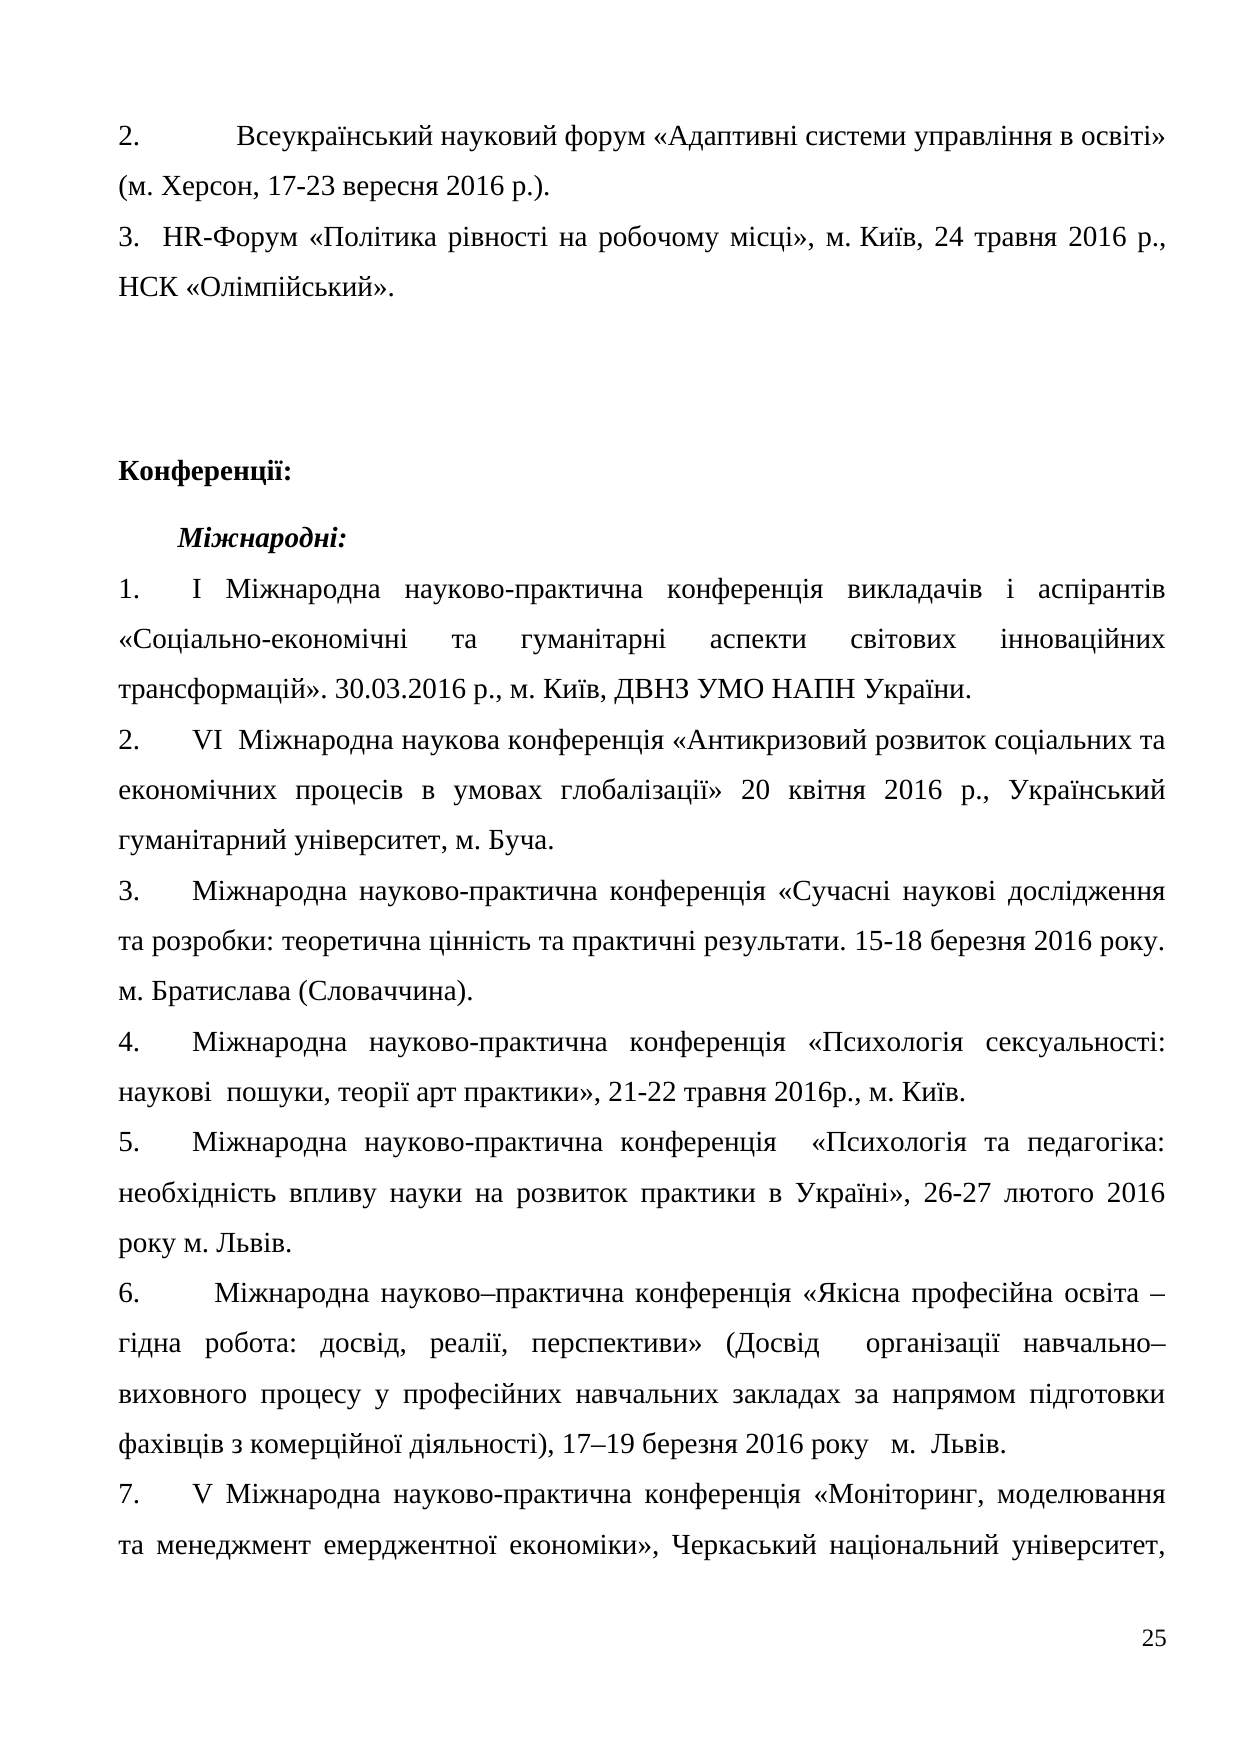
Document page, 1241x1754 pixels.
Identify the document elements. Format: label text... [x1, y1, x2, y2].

list VІ Міжнародна наукова конференція «Антикризовий розвиток соціальних та економічних процесів в умовах глобалізації» 20 квітня 2016 р., Український гуманітарний університет, м. Буча. [118, 806, 1167, 856]
list VІ Міжнародна наукова конференція «Антикризовий розвиток соціальних та економічних процесів в умовах глобалізації» 20 квітня 2016 р., Український гуманітарний університет, м. Буча. [118, 722, 1167, 772]
list І Міжнародна науково-практична конференція викладачів і аспірантів «Соціально-економічні та гуманітарні аспекти світових інноваційних трансформацій». 30.03.2016 р., м. Київ, ДВНЗ УМО НАПН України. [118, 571, 1167, 705]
list Міжнародна науково-практична конференція «Психологія сексуальності: наукові пошуки, теорії арт практики», 21-22 травня 2016р., м. Київ. [118, 1024, 1167, 1108]
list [118, 1477, 1167, 1560]
list Міжнародна науково-практична конференція «Сучасні наукові дослідження та розробки: теоретична цінність та практичні результати. 15-18 березня 2016 року. м. Братислава (Словаччина). [118, 873, 1167, 1007]
text Міжнародні: [118, 521, 1167, 554]
list Міжнародна науково-практична конференція «Психологія та педагогіка: необхідність впливу науки на розвиток практики в Україні», 26-27 лютого 2016 року м. Львів. [118, 1124, 1167, 1258]
list Міжнародна науково–практична конференція «Якісна професійна освіта – гідна робота: досвід, реалії, перспективи» (Досвід організації навчально–виховного процесу у професійних навчальних закладах за напрямом підготовки фахівців з комерційної діяльності), 17–19 березня 2016 року м. Львів. [118, 1275, 1167, 1460]
list Всеукраїнський науковий форум «Адаптивні системи управління в освіті» (м. Херсон, 17-23 вересня 2016 р.). [118, 118, 1167, 202]
text Конференції: [118, 453, 1167, 487]
list HR-Форум «Політика рівності на робочому місці», м. Київ, 24 травня 2016 р., НСК «Олімпійський». [118, 219, 1167, 303]
